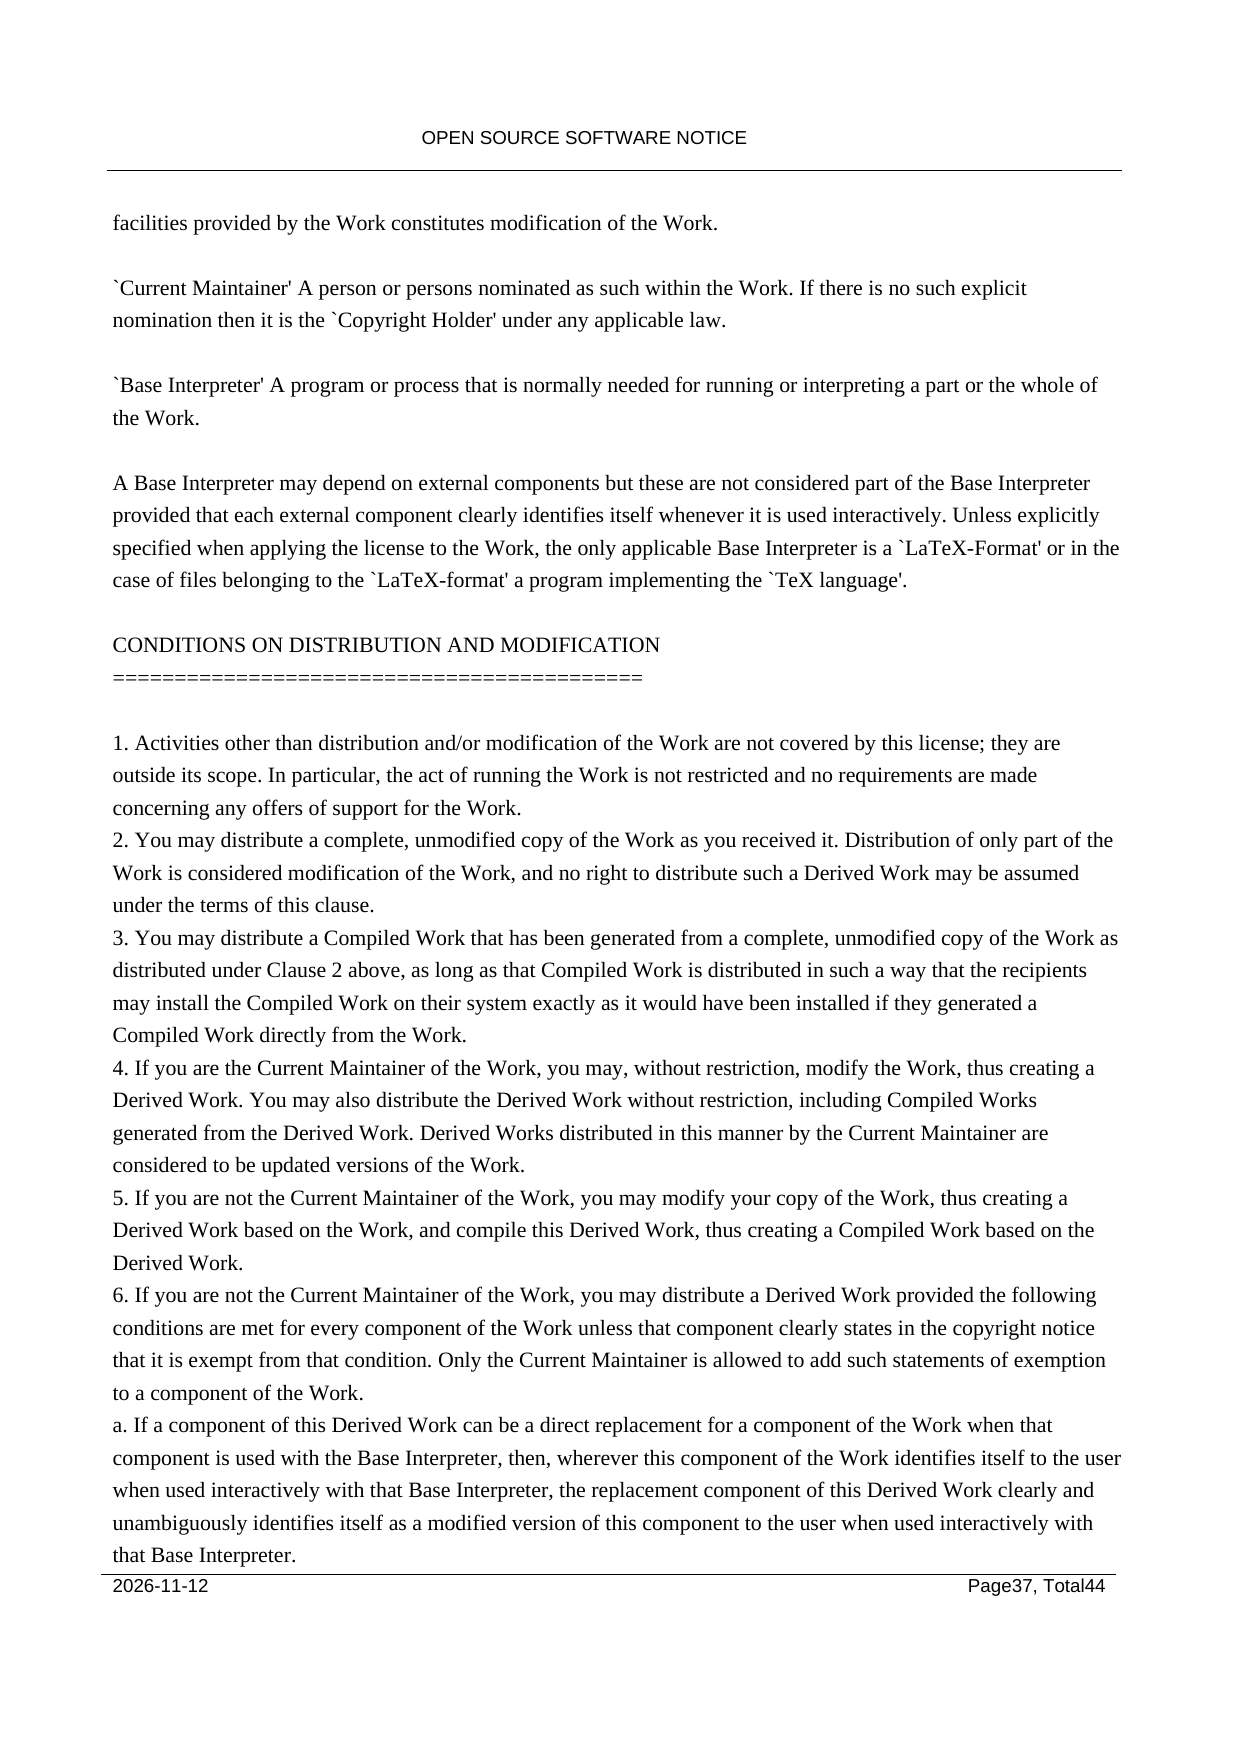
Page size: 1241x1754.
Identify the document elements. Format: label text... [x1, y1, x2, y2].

text =========================================== [112, 661, 1128, 694]
text `Base Interpreter' A program or process that is normally needed for running or interpreting a part or the whole of the Work. [112, 369, 1128, 434]
text a. If a component of this Derived Work can be a direct replacement for a component of the Work when that component is used with the Base Interpreter, then, wherever this component of the Work identifies itself to the user when used interactively with that Base Interpreter, the replacement component of this Derived Work clearly and unambiguously identifies itself as a modified version of this component to the user when used interactively with that Base Interpreter. [112, 1409, 1128, 1571]
text CONDITIONS ON DISTRIBUTION AND MODIFICATION [112, 629, 1128, 661]
text 6. If you are not the Current Maintainer of the Work, you may distribute a Derived Work provided the following conditions are met for every component of the Work unless that component clearly states in the copyright notice that it is exempt from that condition. Only the Current Maintainer is allowed to add such statements of exemption to a component of the Work. [112, 1279, 1128, 1409]
text 4. If you are the Current Maintainer of the Work, you may, without restriction, modify the Work, thus creating a Derived Work. You may also distribute the Derived Work without restriction, including Compiled Works generated from the Derived Work. Derived Works distributed in this manner by the Current Maintainer are considered to be updated versions of the Work. [112, 1051, 1128, 1181]
text `Current Maintainer' A person or persons nominated as such within the Work. If there is no such explicit nomination then it is the `Copyright Holder' under any applicable law. [112, 271, 1128, 336]
text A Base Interpreter may depend on external components but these are not considered part of the Base Interpreter provided that each external component clearly identifies itself whenever it is used interactively. Unless explicitly specified when applying the license to the Work, the only applicable Base Interpreter is a `LaTeX-Format' or in the case of files belonging to the `LaTeX-format' a program implementing the `TeX language'. [112, 466, 1128, 596]
text 3. You may distribute a Compiled Work that has been generated from a complete, unmodified copy of the Work as distributed under Clause 2 above, as long as that Compiled Work is distributed in such a way that the recipients may install the Compiled Work on their system exactly as it would have been installed if they generated a Compiled Work directly from the Work. [112, 921, 1128, 1051]
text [112, 206, 1128, 239]
text 2. You may distribute a complete, unmodified copy of the Work as you received it. Distribution of only part of the Work is considered modification of the Work, and no right to distribute such a Derived Work may be assumed under the terms of this clause. [112, 824, 1128, 921]
text 1. Activities other than distribution and/or modification of the Work are not covered by this license; they are outside its scope. In particular, the act of running the Work is not restricted and no requirements are made concerning any offers of support for the Work. [112, 726, 1128, 824]
text 5. If you are not the Current Maintainer of the Work, you may modify your copy of the Work, thus creating a Derived Work based on the Work, and compile this Derived Work, thus creating a Compiled Work based on the Derived Work. [112, 1181, 1128, 1279]
